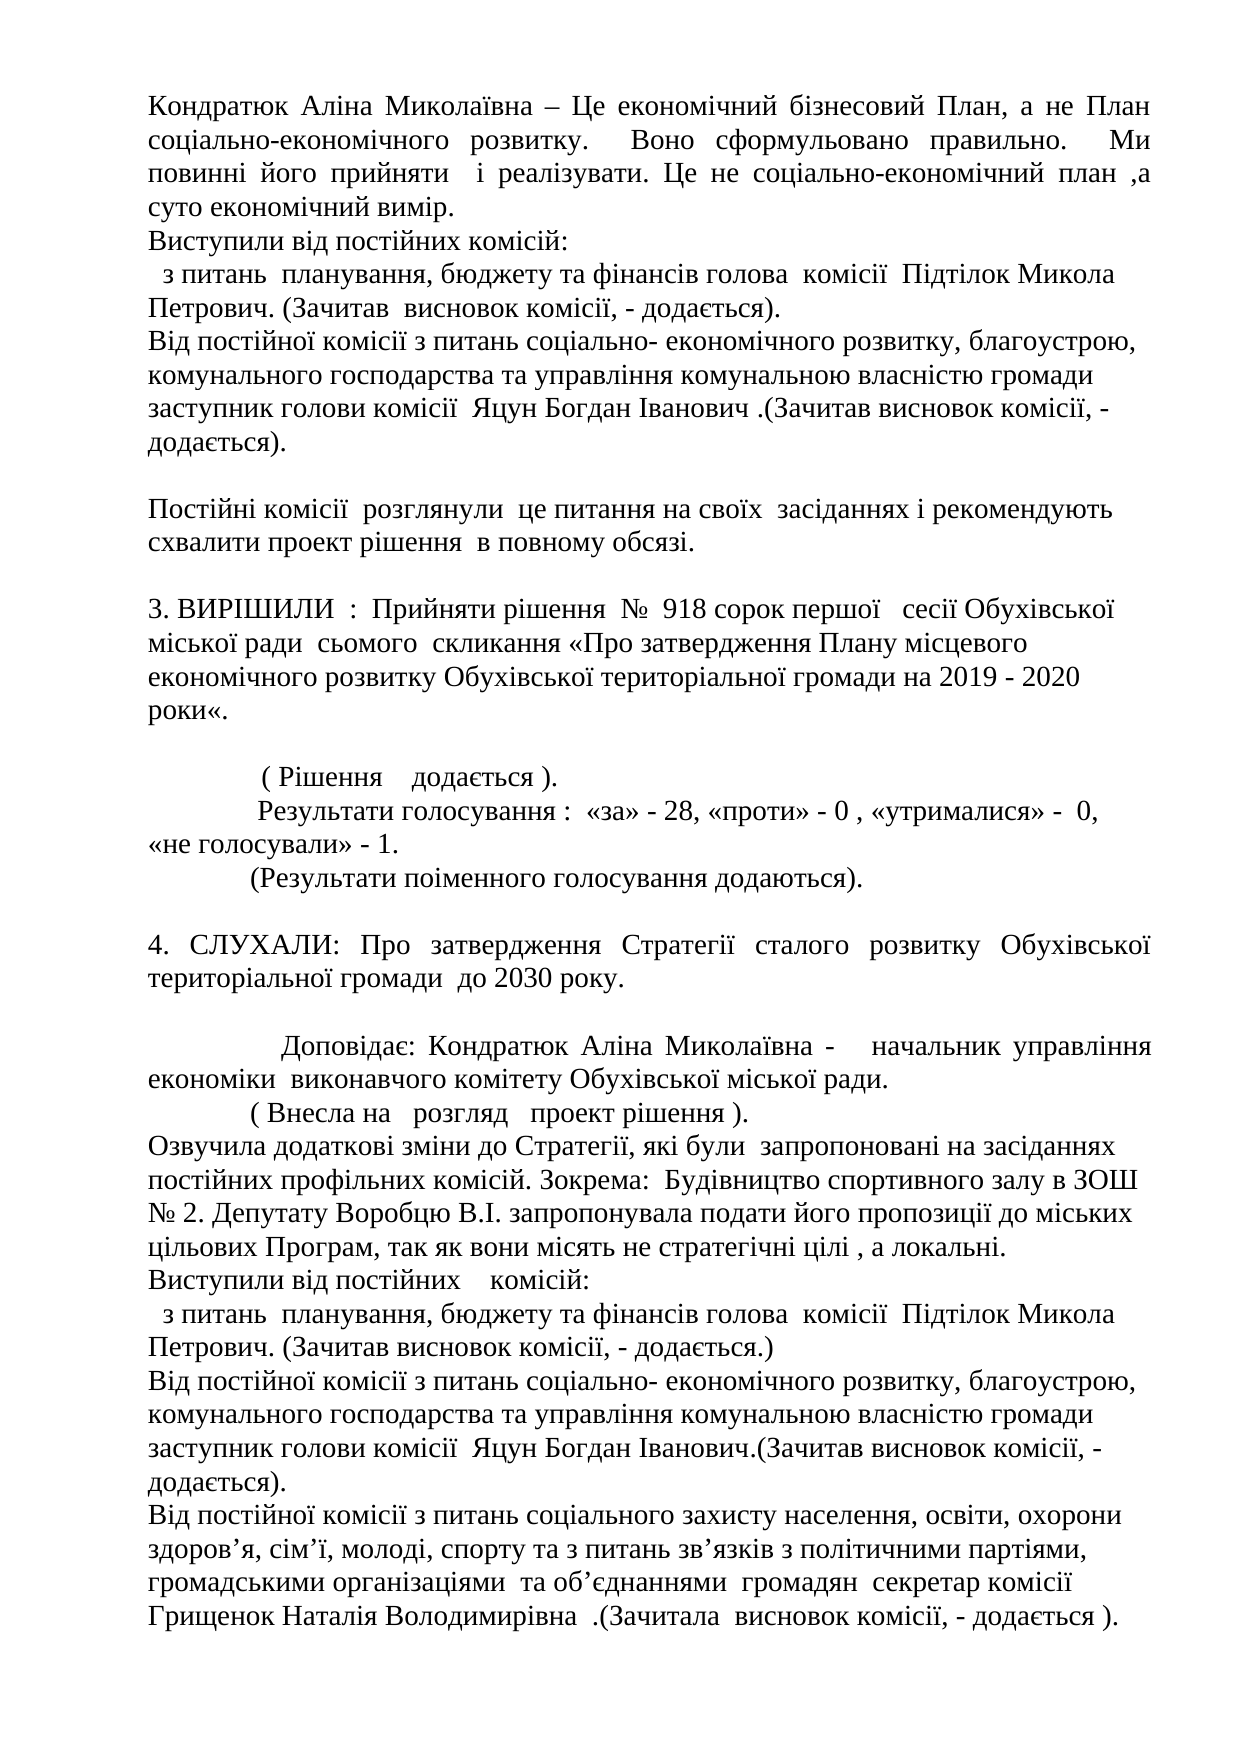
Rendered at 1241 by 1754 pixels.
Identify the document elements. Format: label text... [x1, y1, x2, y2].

text ( Внесла на розгляд проект рішення ). [148, 1095, 1152, 1128]
subtitle (Результати поіменного голосування додаються). [148, 860, 1152, 893]
text з питань планування, бюджету та фінансів голова комісії Підтілок Микола Петрович. (Зачитав висновок комісії, - додається.) [148, 1296, 1152, 1363]
text Озвучила додаткові зміни до Стратегії, які були запропоновані на засіданнях постійних профільних комісій. Зокрема: Будівництво спортивного залу в ЗОШ № 2. Депутату Воробцю В.І. запропонувала подати його пропозиції до міських цільових Програм, так як вони місять не стратегічні цілі , а локальні. [148, 1128, 1152, 1262]
subtitle ( Рішення додається ). [148, 759, 1152, 793]
text Від постійної комісії з питань соціально- економічного розвитку, благоустрою, комунального господарства та управління комунальною власністю громади заступник голови комісії Яцун Богдан Іванович.(Зачитав висновок комісії, - додається). [148, 1363, 1152, 1497]
text Доповідає: Кондратюк Аліна Миколаївна - начальник управління економіки виконавчого комітету Обухівської міської ради. [148, 1028, 1152, 1095]
text 4. СЛУХАЛИ: Про затвердження Стратегії сталого розвитку Обухівської територіальної громади до 2030 року. [148, 927, 1152, 994]
subtitle Постійні комісії розглянули це питання на своїх засіданнях і рекомендують схвалити проект рішення в повному обсязі. [148, 491, 1152, 558]
text 3. ВИРІШИЛИ : Прийняти рішення № 918 сорок першої сесії Обухівської міської ради сьомого скликання «Про затвердження Плану місцевого економічного розвитку Обухівської територіальної громади на 2019 - 2020 роки«. [148, 592, 1152, 726]
text Кондратюк Аліна Миколаївна – Це економічний бізнесовий План, а не План соціально-економічного розвитку. Воно сформульовано правильно. Ми повинні його прийняти і реалізувати. Це не соціально-економічний план ,а суто економічний вимір. [148, 88, 1152, 223]
text Від постійної комісії з питань соціального захисту населення, освіти, охорони здоров’я, сім’ї, молоді, спорту та з питань зв’язків з політичними партіями, громадськими організаціями та об’єднаннями громадян секретар комісії Грищенок Наталія Володимирівна .(Зачитала висновок комісії, - додається ). [148, 1497, 1152, 1631]
subtitle Результати голосування : «за» - 28, «проти» - 0 , «утрималися» - 0, «не голосували» - 1. [148, 793, 1152, 860]
subtitle Виступили від постійних комісій: [148, 1262, 1152, 1296]
text Від постійної комісії з питань соціально- економічного розвитку, благоустрою, комунального господарства та управління комунальною власністю громади заступник голови комісії Яцун Богдан Іванович .(Зачитав висновок комісії, - додається). [148, 323, 1152, 457]
subtitle Виступили від постійних комісій: [148, 223, 1152, 256]
text з питань планування, бюджету та фінансів голова комісії Підтілок Микола Петрович. (Зачитав висновок комісії, - додається). [148, 256, 1152, 323]
